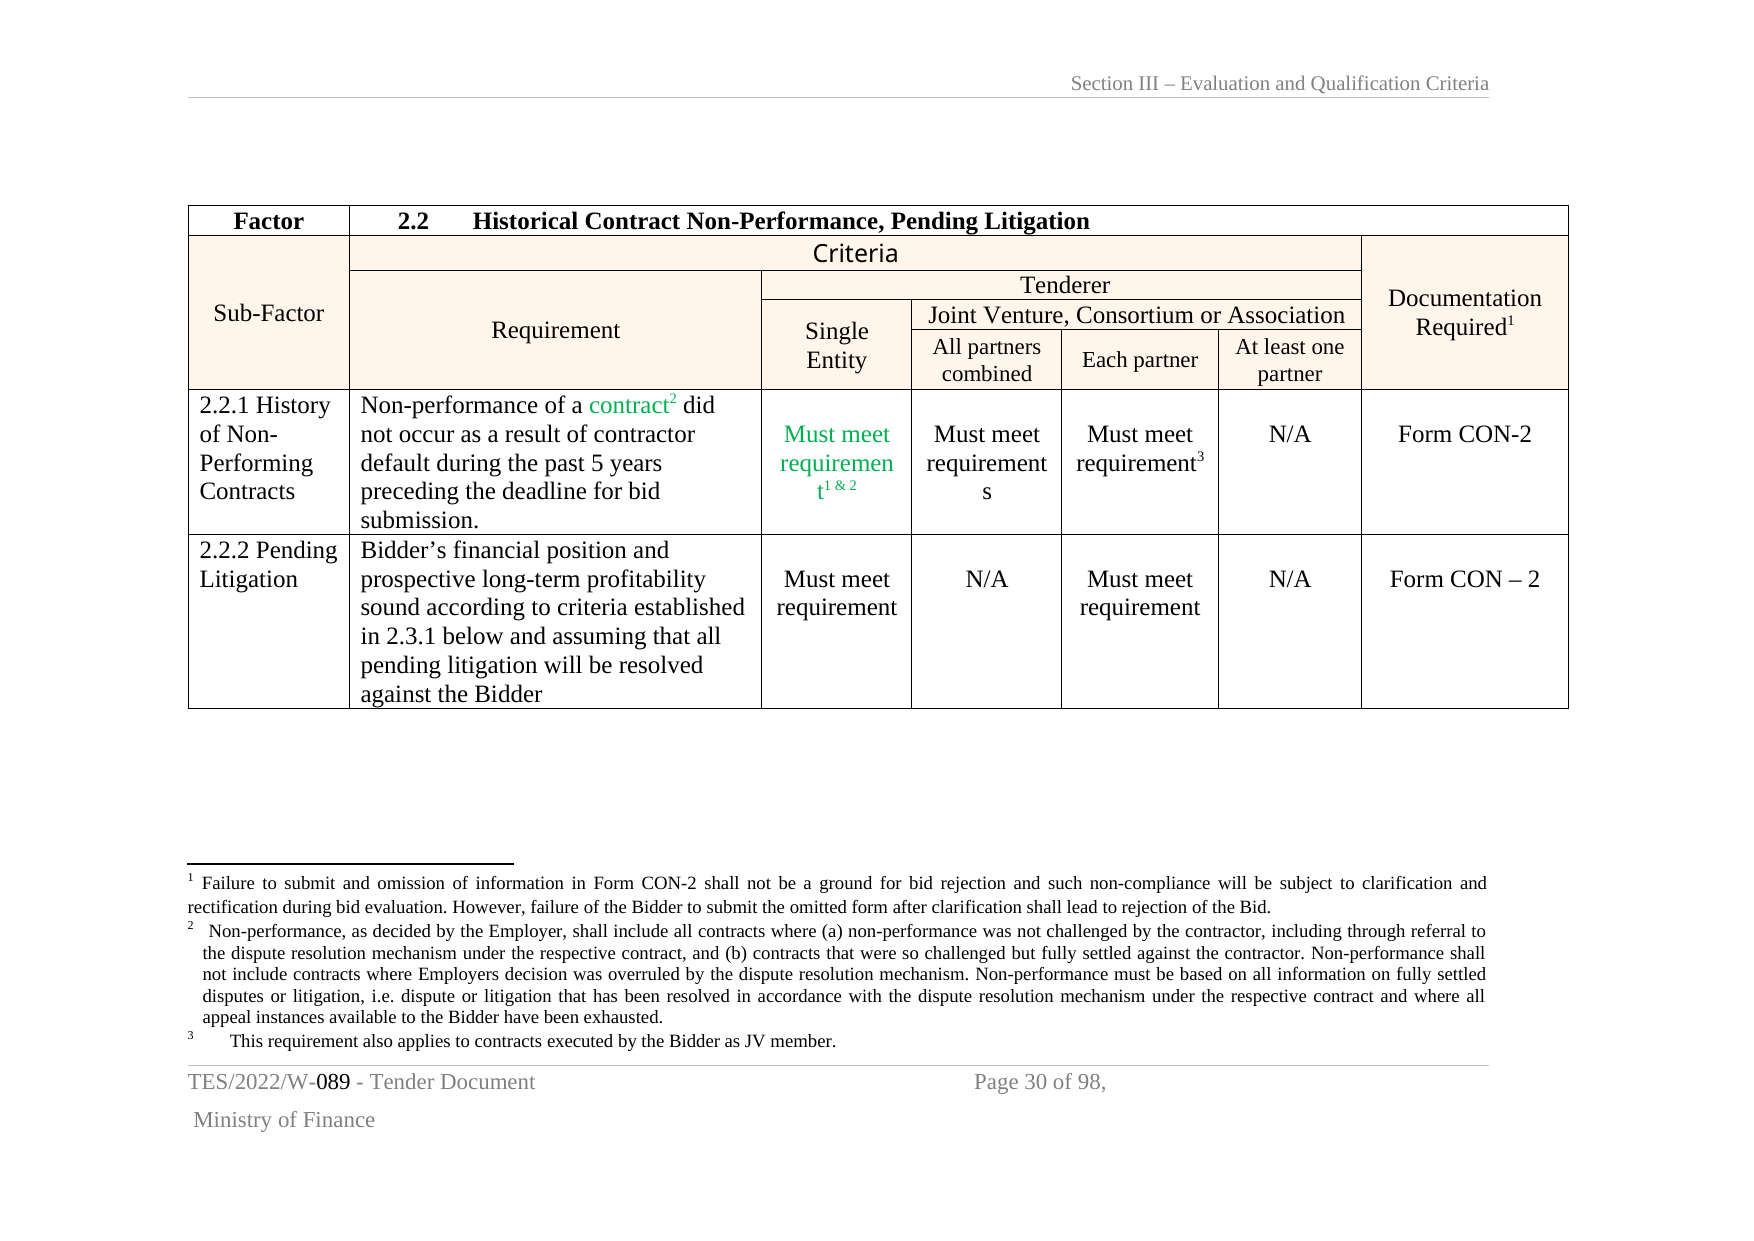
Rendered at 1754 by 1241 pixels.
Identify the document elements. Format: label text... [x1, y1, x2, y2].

table_cell 2.2.1 History of Non-Performing Contracts [189, 390, 349, 534]
table_header Factor [189, 206, 349, 234]
table_cell At least one partner [1219, 330, 1361, 389]
table_cell Must meet requirement [1062, 390, 1218, 534]
table_cell Requirement [350, 271, 761, 389]
table_cell Tenderer [762, 271, 1361, 299]
table_cell N/A [912, 535, 1061, 708]
table_cell Form CON – 2 [1362, 535, 1568, 708]
table_cell Must meet requirements [912, 390, 1061, 534]
table_cell Each partner [1062, 330, 1218, 389]
table_cell Form CON-2 [1362, 390, 1568, 534]
table_cell Joint Venture, Consortium or Association [912, 300, 1361, 329]
table_cell Documentation Required [1362, 236, 1568, 389]
table_cell N/A [1219, 390, 1361, 534]
table_cell Sub-Factor [189, 236, 349, 389]
table_cell Non-performance of a contract did not occur as a result of contractor default during the past 5 years preceding the deadline for bid submission. [350, 390, 761, 534]
table_cell Must meet requirement1 & 2 [762, 390, 911, 534]
table_cell Criteria [350, 236, 1361, 269]
table_cell Single Entity [762, 300, 911, 389]
table_cell Must meet requirement [1062, 535, 1218, 708]
table_cell Bidder’s financial position and prospective long-term profitability sound according to criteria established in 2.3.1 below and assuming that all pending litigation will be resolved against the Bidder [350, 535, 761, 708]
table_cell All partners combined [912, 330, 1061, 389]
table_cell Must meet requirement [762, 535, 911, 708]
table_cell 2.2.2 Pending Litigation [189, 535, 349, 708]
table_header 2.2 Historical Contract Non-Performance, Pending Litigation [350, 206, 1568, 234]
table_cell N/A [1219, 535, 1361, 708]
